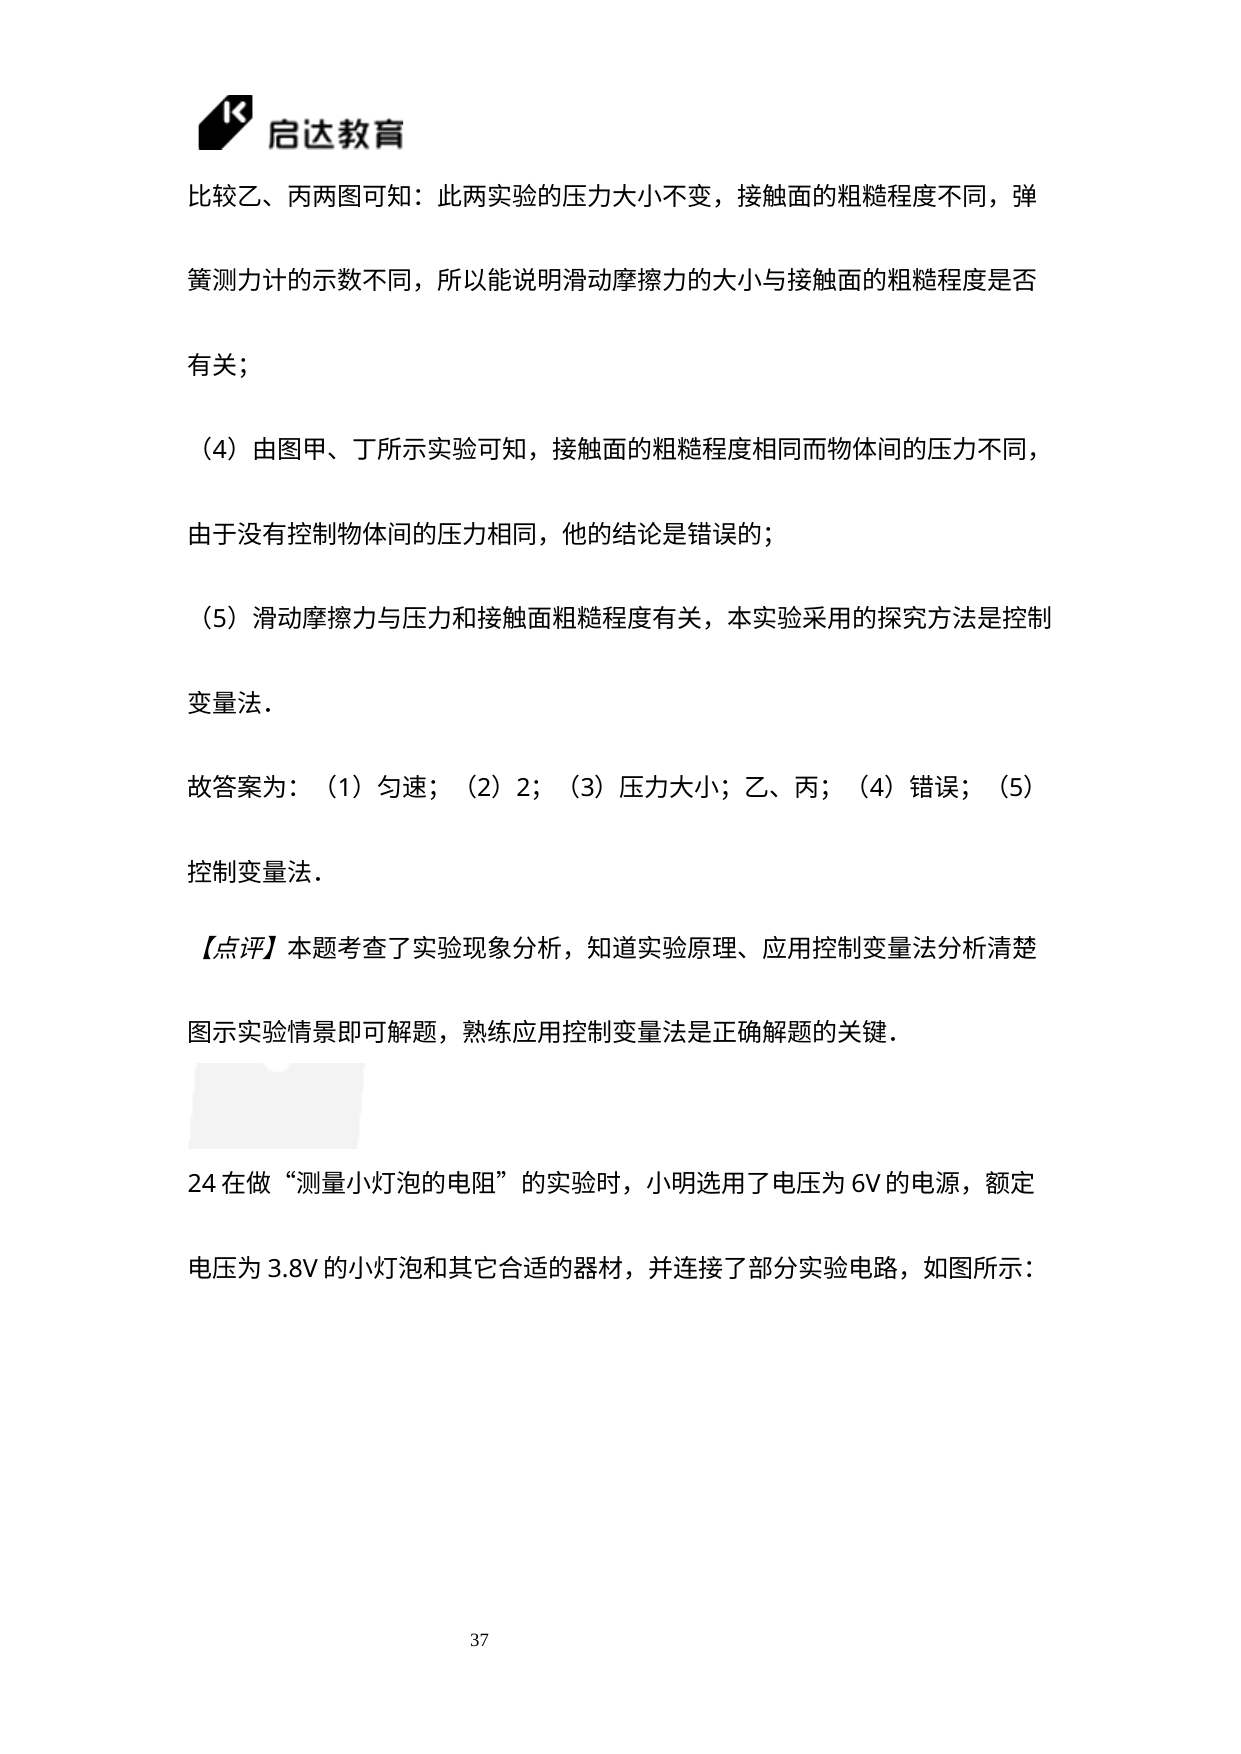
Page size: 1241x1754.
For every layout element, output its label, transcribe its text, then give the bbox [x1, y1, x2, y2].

picture [198, 95, 404, 150]
text 24在做“测量小灯泡的电阻”的实验时，小明选用了电压为6V的电源，额定电压为3.8V的小灯泡和其它合适的器材，并连接了部分实验电路，如图所示： [187, 1149, 1053, 1299]
text 【点评】本题考查了实验现象分析，知道实验原理、应用控制变量法分析清楚图示实验情景即可解题，熟练应用控制变量法是正确解题的关键． [187, 914, 1053, 1063]
